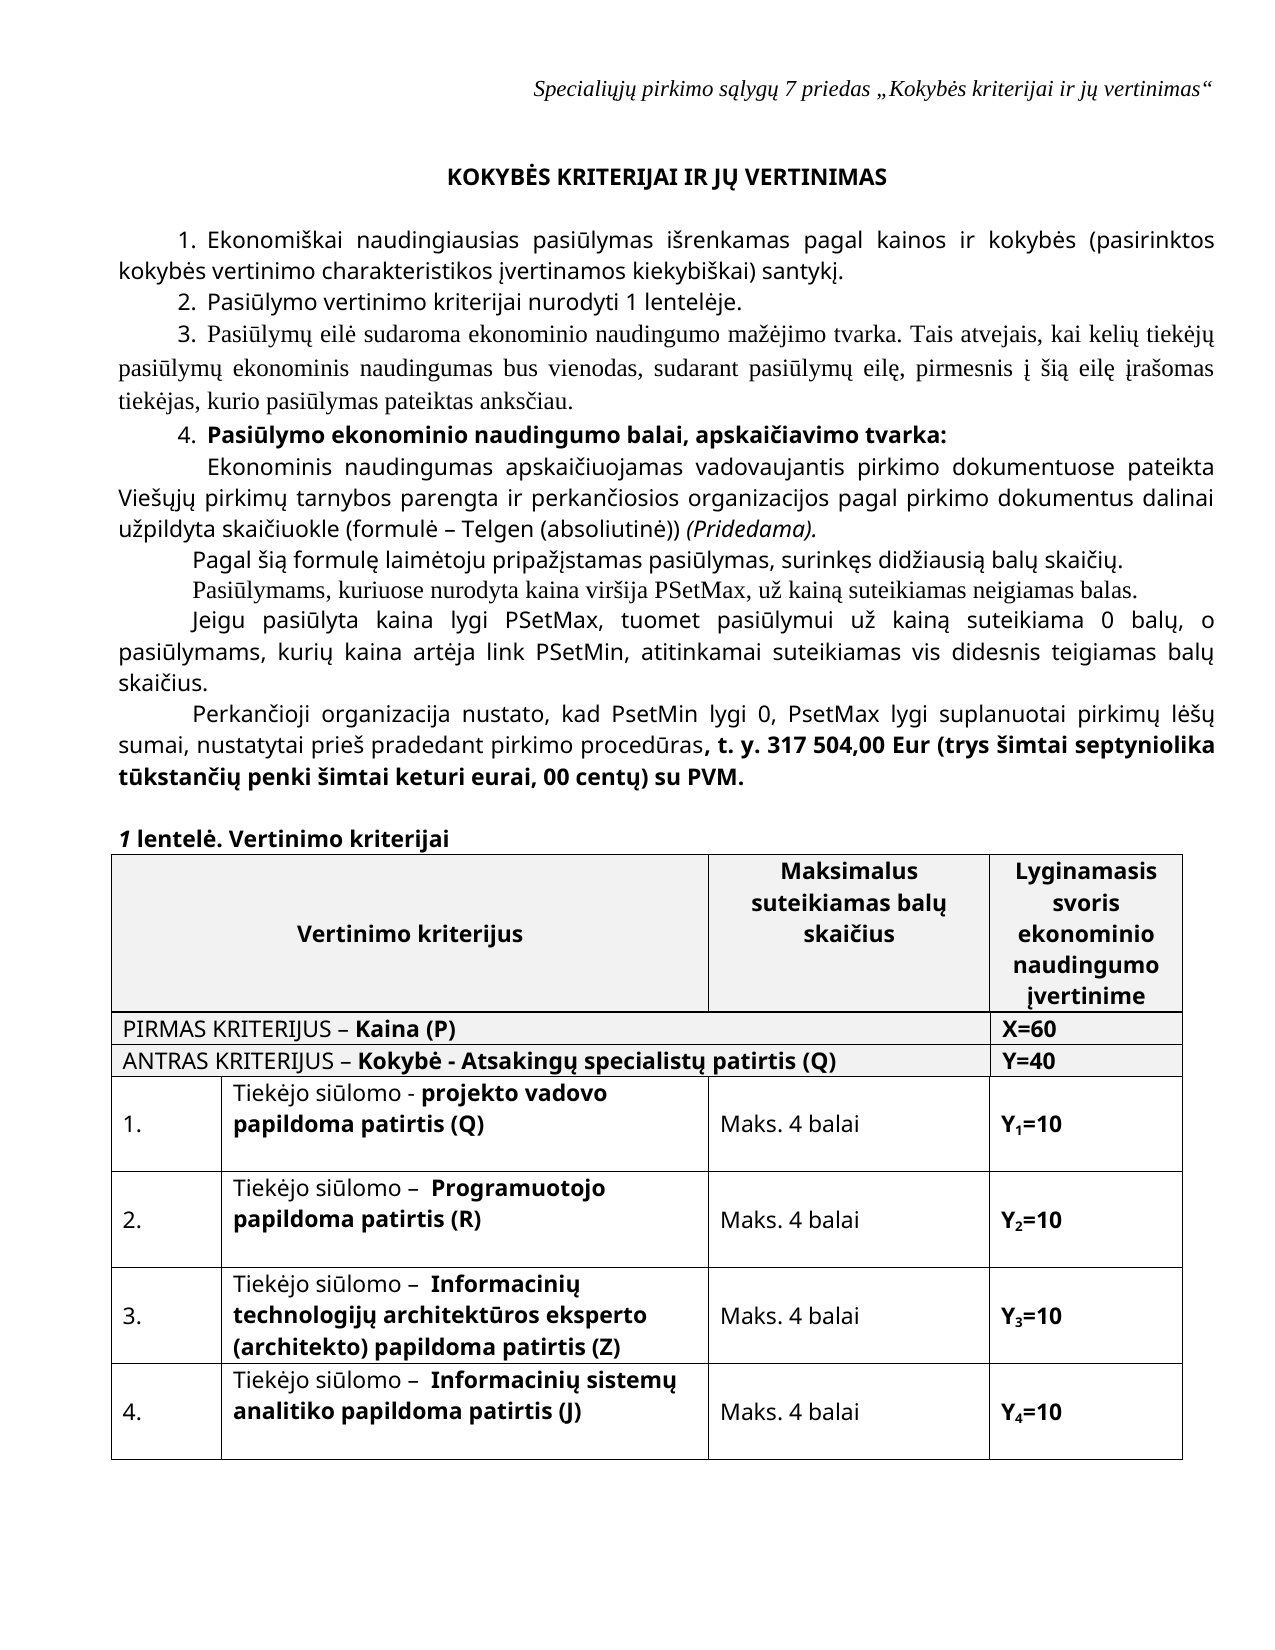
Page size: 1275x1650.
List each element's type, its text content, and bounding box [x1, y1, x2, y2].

table_cell Maks. 4 balai [709, 1172, 989, 1267]
text KOKYBĖS KRITERIJAI IR JŲ VERTINIMAS [118, 161, 1216, 193]
text Pasiūlymams, kuriuose nurodyta kaina viršija PSetMax, už kainą suteikiamas neigiamas balas. [118, 575, 1216, 604]
table_header Vertinimo kriterijus [112, 855, 708, 1011]
table_cell ANTRAS KRITERIJUS – Kokybė - Atsakingų specialistų patirtis (Q) [112, 1045, 990, 1076]
table_cell Tiekėjo siūlomo – Programuotojo papildoma patirtis (R) [222, 1172, 708, 1267]
table_cell Y3=10 [990, 1268, 1182, 1363]
list Ekonomiškai naudingiausias pasiūlymas išrenkamas pagal kainos ir kokybės (pasirinktos kokybės vertinimo charakteristikos įvertinamos kiekybiškai) santykį. [118, 224, 1216, 286]
table_header Lyginamasis svoris ekonominio naudingumo įvertinime [990, 855, 1182, 1011]
table_cell 4. [112, 1364, 221, 1459]
table_cell PIRMAS KRITERIJUS – Kaina (P) [112, 1013, 990, 1044]
table_header Maksimalus suteikiamas balų skaičius [709, 855, 989, 1011]
text Jeigu pasiūlyta kaina lygi PSetMax, tuomet pasiūlymui už kainą suteikiama 0 balų, o pasiūlymams, kurių kaina artėja link PSetMin, atitinkamai suteikiamas vis didesnis teigiamas balų skaičius. [118, 604, 1216, 698]
table_cell Y=40 [991, 1045, 1182, 1076]
text Pagal šią formulę laimėtoju pripažįstamas pasiūlymas, surinkęs didžiausią balų skaičių. [118, 544, 1216, 575]
table_cell Maks. 4 balai [709, 1268, 989, 1363]
table_cell Tiekėjo siūlomo - projekto vadovo papildoma patirtis (Q) [222, 1077, 708, 1171]
table_cell 2. [112, 1172, 221, 1267]
table_cell Y1=10 [990, 1077, 1182, 1171]
table_cell Maks. 4 balai [709, 1364, 989, 1459]
table_cell 1. [112, 1077, 221, 1171]
list Pasiūlymo ekonominio naudingumo balai, apskaičiavimo tvarka: [118, 419, 1216, 450]
table_cell Tiekėjo siūlomo – Informacinių sistemų analitiko papildoma patirtis (J) [222, 1364, 708, 1459]
table_cell Y2=10 [990, 1172, 1182, 1267]
text Perkančioji organizacija nustato, kad PsetMin lygi 0, PsetMax lygi suplanuotai pirkimų lėšų sumai, nustatytai prieš pradedant pirkimo procedūras, t. y. 317 504,00 Eur (trys šimtai septyniolika tūkstančių penki šimtai keturi eurai, 00 centų) su PVM. [118, 698, 1216, 792]
list Pasiūlymų eilė sudaroma ekonominio naudingumo mažėjimo tvarka. Tais atvejais, kai kelių tiekėjų pasiūlymų ekonominis naudingumas bus vienodas, sudarant pasiūlymų eilę, pirmesnis į šią eilę įrašomas tiekėjas, kurio pasiūlymas pateiktas anksčiau. [118, 318, 1216, 415]
text 1 lentelė. Vertinimo kriterijai [118, 823, 1216, 854]
table_cell Y4=10 [990, 1364, 1182, 1459]
table_cell Maks. 4 balai [709, 1077, 989, 1171]
list Pasiūlymo vertinimo kriterijai nurodyti 1 lentelėje. [118, 286, 1216, 318]
table_cell X=60 [991, 1013, 1182, 1044]
table_cell 3. [112, 1268, 221, 1363]
text Ekonominis naudingumas apskaičiuojamas vadovaujantis pirkimo dokumentuose pateikta Viešųjų pirkimų tarnybos parengta ir perkančiosios organizacijos pagal pirkimo dokumentus dalinai užpildyta skaičiuokle (formulė – Telgen (absoliutinė)) (Pridedama). [118, 450, 1216, 544]
table_cell Tiekėjo siūlomo – Informacinių technologijų architektūros eksperto (architekto) papildoma patirtis (Z) [222, 1268, 708, 1363]
